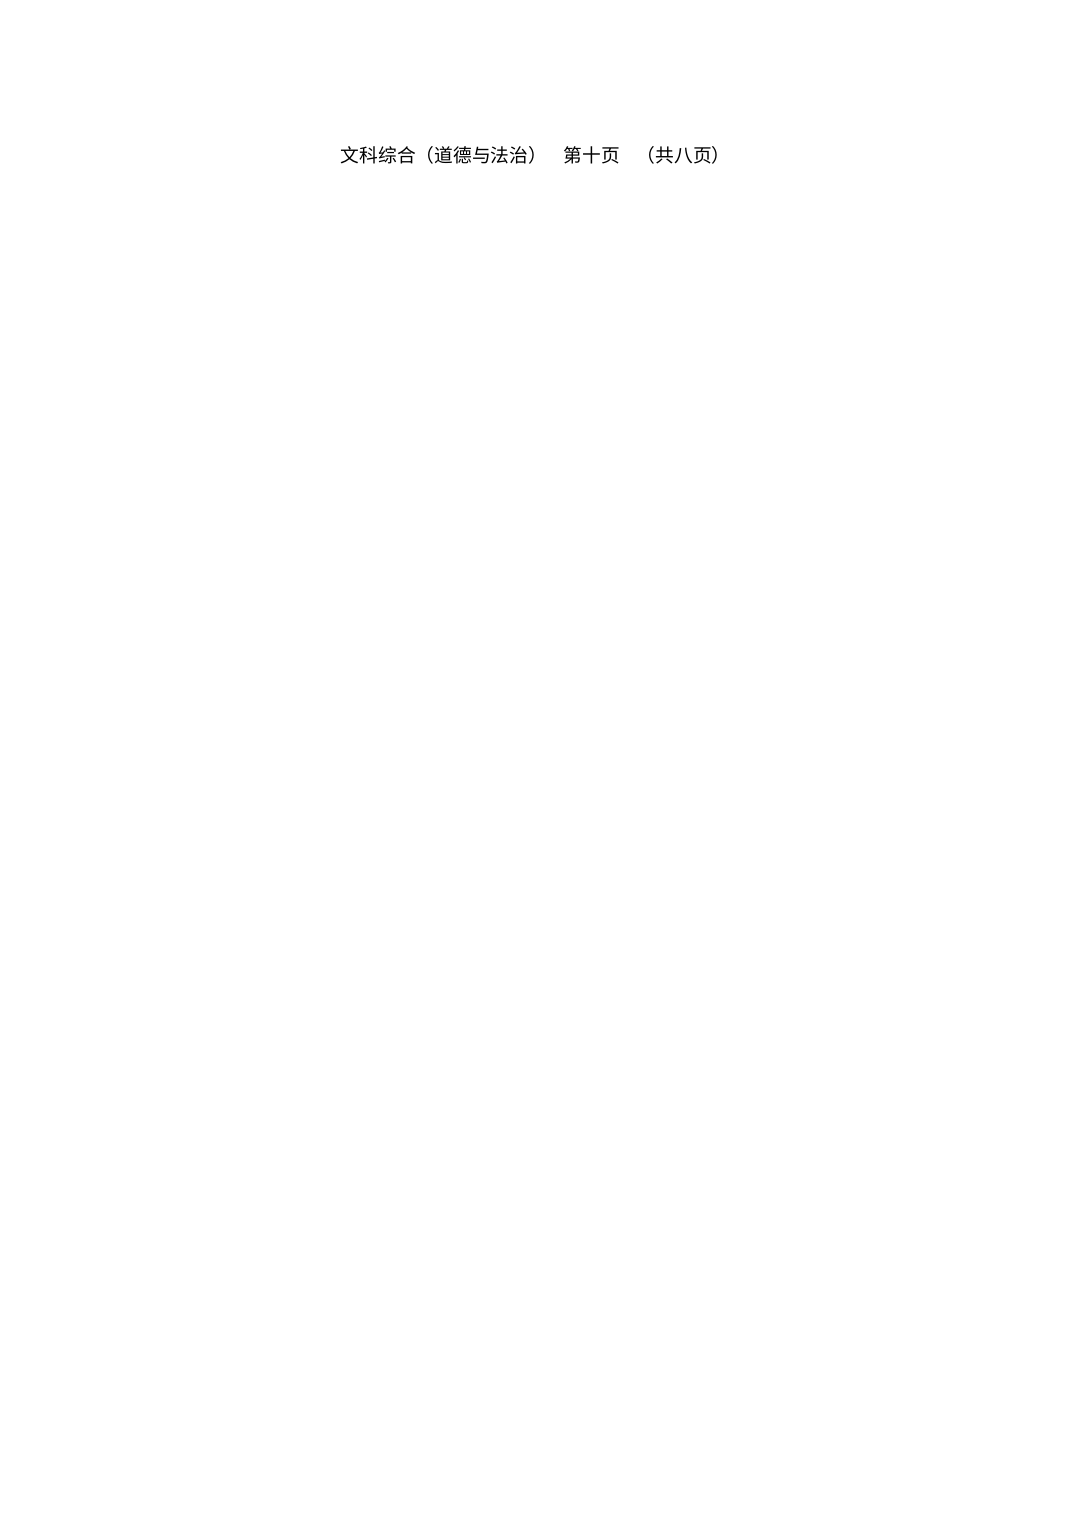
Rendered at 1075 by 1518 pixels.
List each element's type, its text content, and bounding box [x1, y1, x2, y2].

text 文科综合（道德与法治） 第十页 （共八页） [341, 142, 952, 167]
